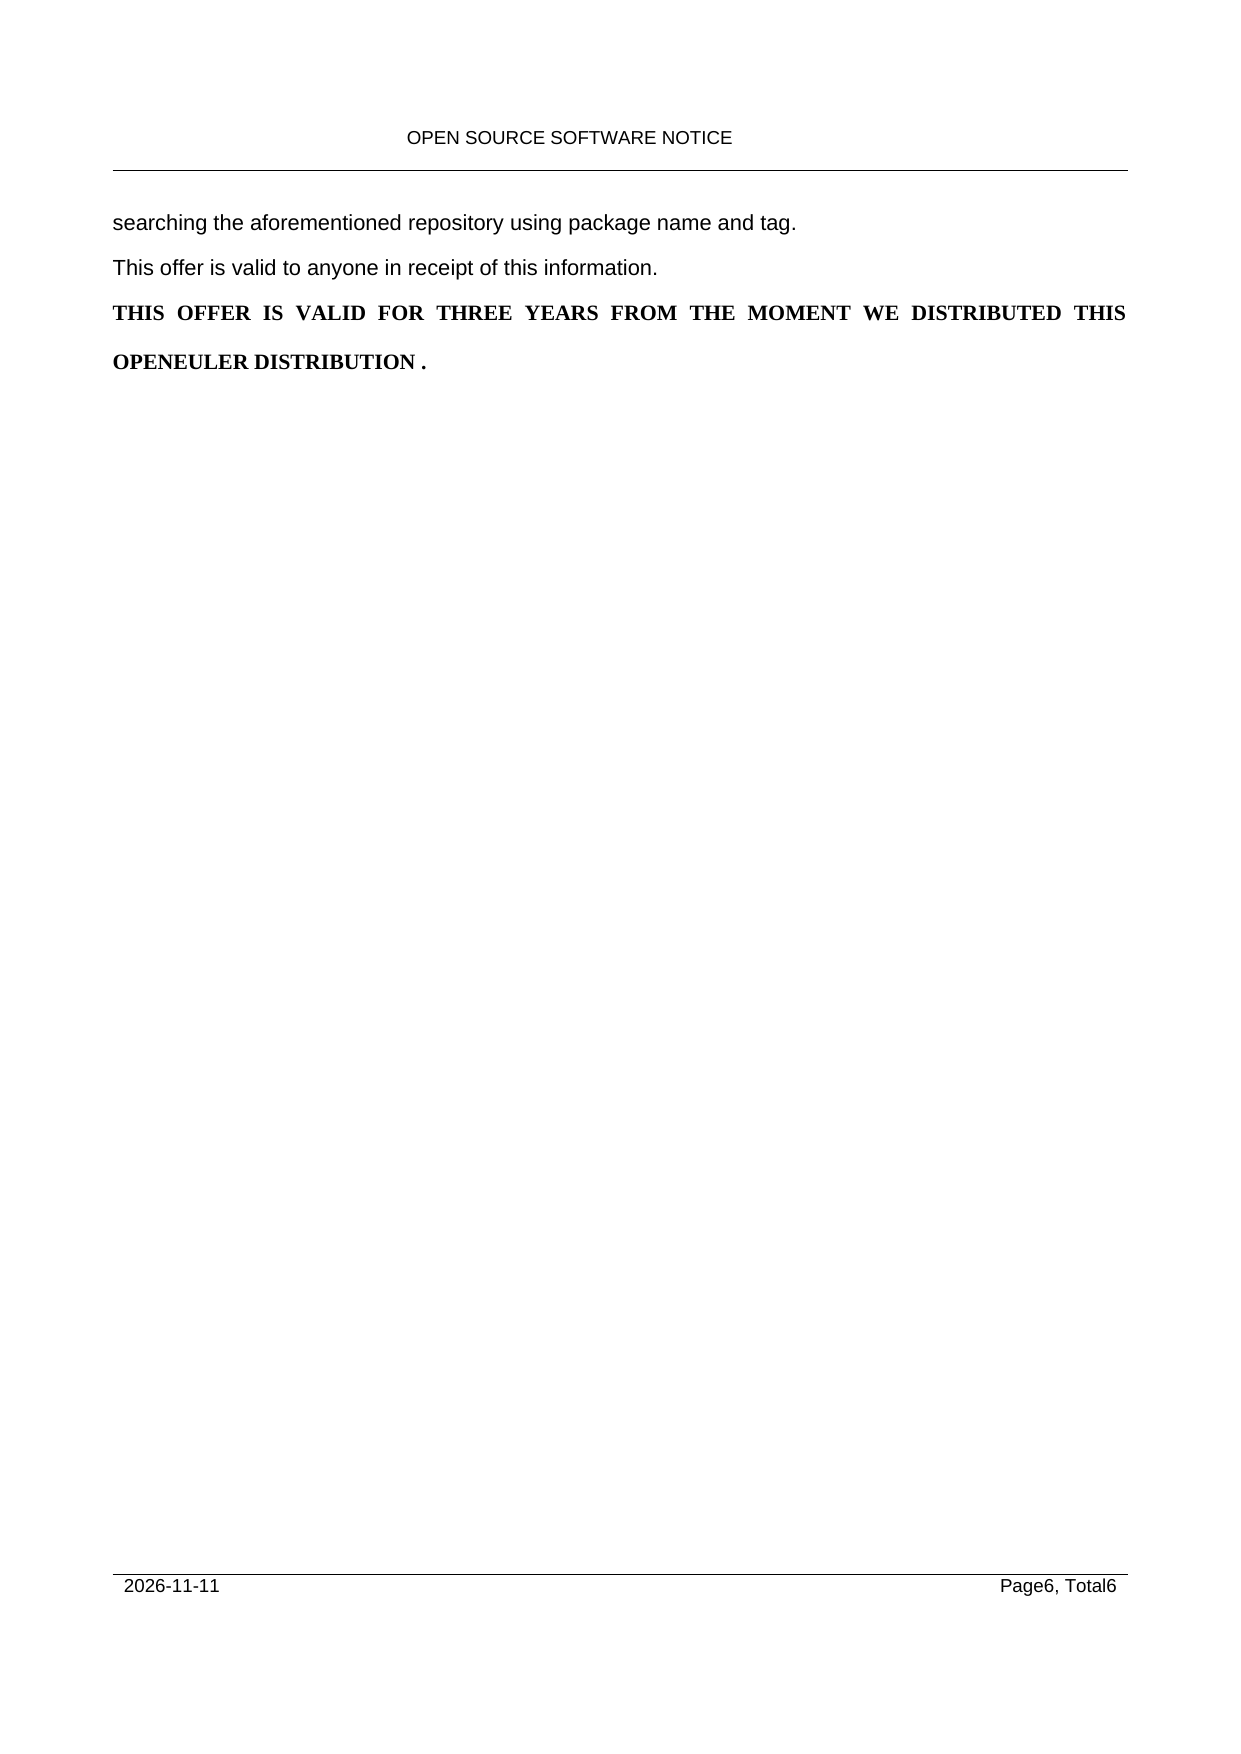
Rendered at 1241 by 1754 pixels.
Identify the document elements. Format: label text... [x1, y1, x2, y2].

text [112, 206, 1128, 239]
text This offer is valid to anyone in receipt of this information. [112, 251, 1128, 284]
text THIS OFFER IS VALID FOR THREE YEARS FROM THE MOMENT WE DISTRIBUTED THIS OPENEULER DISTRIBUTION . [112, 297, 1128, 378]
